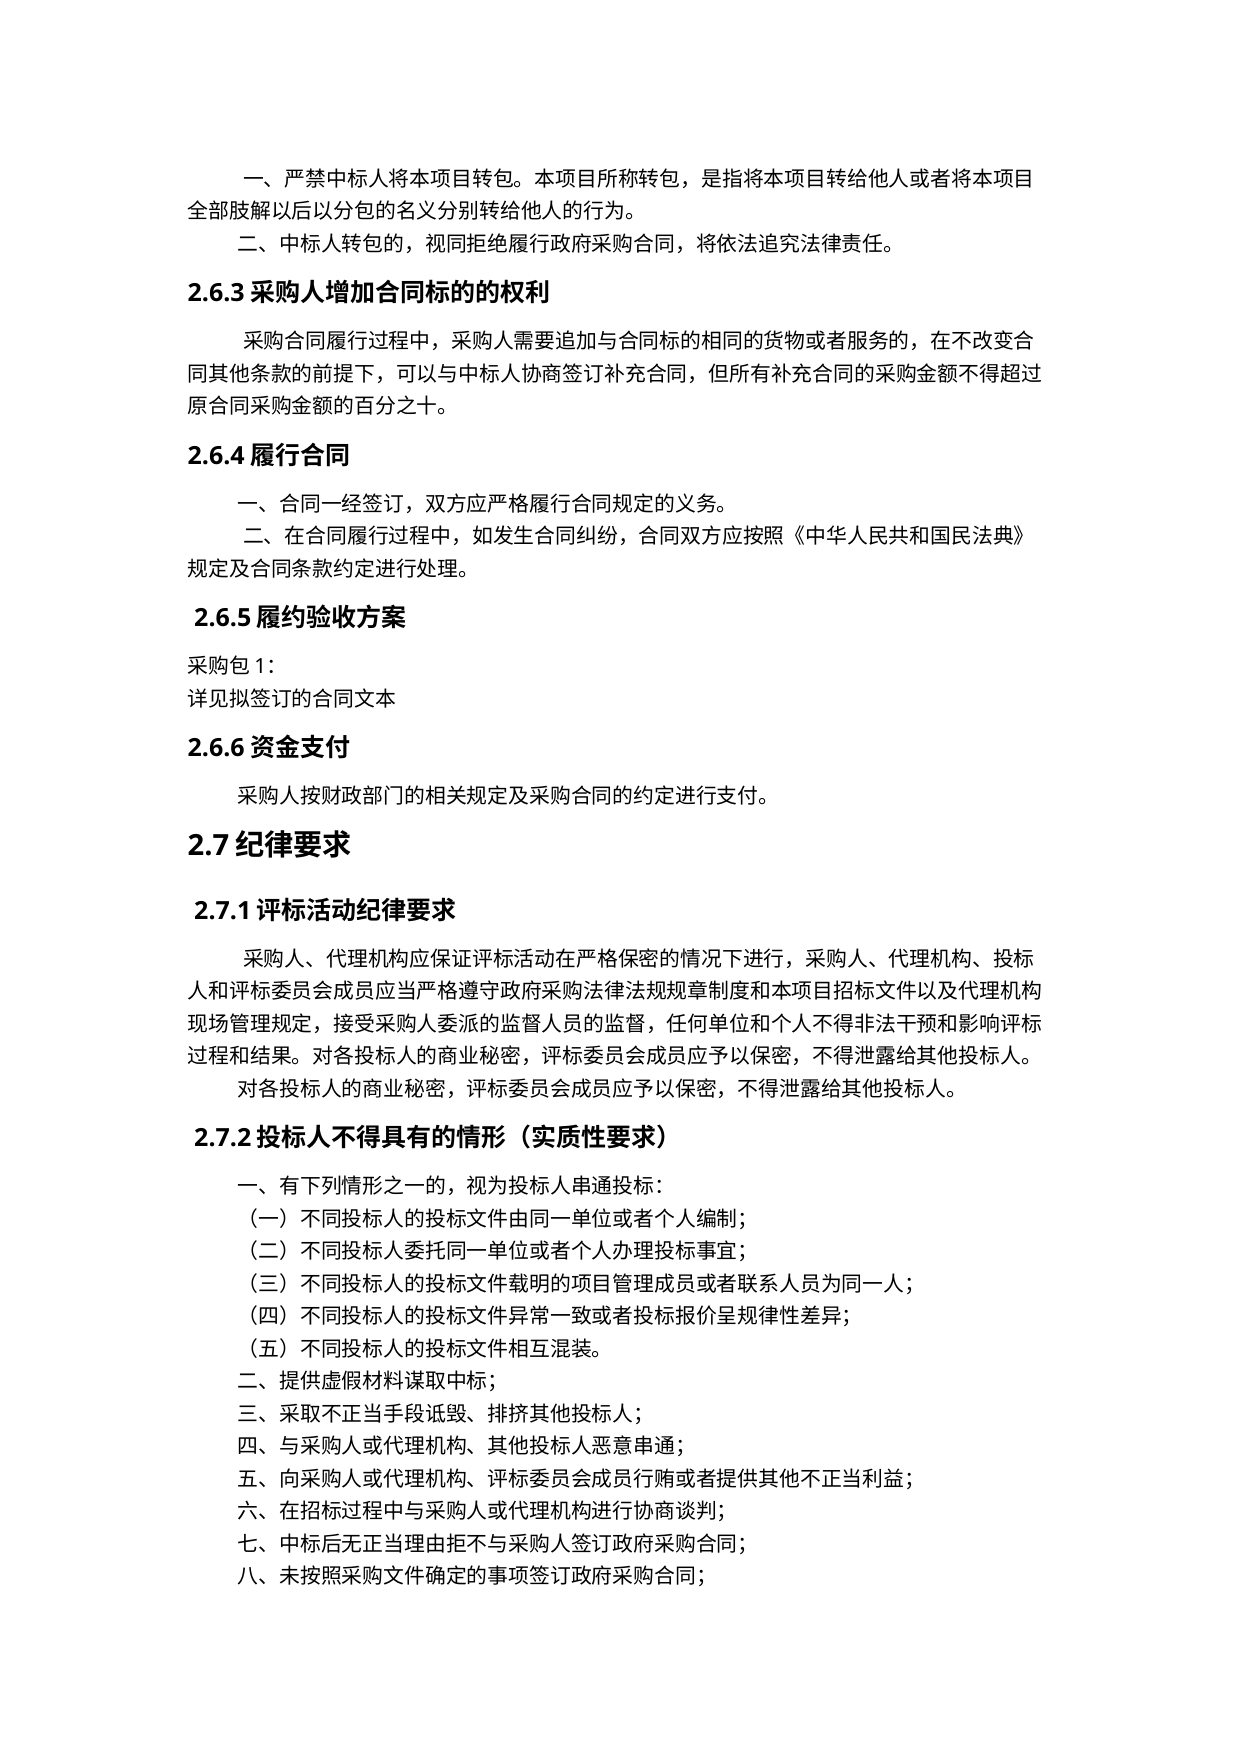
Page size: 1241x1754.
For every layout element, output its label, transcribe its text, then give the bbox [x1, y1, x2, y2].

text 一、有下列情形之一的，视为投标人串通投标： [187, 1169, 1053, 1202]
text 对各投标人的商业秘密，评标委员会成员应予以保密，不得泄露给其他投标人。 [187, 1072, 1053, 1104]
text 详见拟签订的合同文本 [187, 682, 1053, 714]
text （一）不同投标人的投标文件由同一单位或者个人编制； [187, 1202, 1053, 1234]
text 八、未按照采购文件确定的事项签订政府采购合同； [187, 1559, 1053, 1592]
text 2.6.5履约验收方案 [187, 584, 1053, 649]
text 2.7纪律要求 [187, 812, 1053, 877]
text 2.6.4履行合同 [187, 422, 1053, 487]
text 2.7.2投标人不得具有的情形（实质性要求） [187, 1104, 1053, 1169]
text 四、与采购人或代理机构、其他投标人恶意串通； [187, 1429, 1053, 1462]
text 2.7.1评标活动纪律要求 [187, 877, 1053, 942]
text （四）不同投标人的投标文件异常一致或者投标报价呈规律性差异； [187, 1299, 1053, 1332]
text 一、合同一经签订，双方应严格履行合同规定的义务。 [187, 487, 1053, 519]
text （五）不同投标人的投标文件相互混装。 [187, 1332, 1053, 1364]
text 二、在合同履行过程中，如发生合同纠纷，合同双方应按照《中华人民共和国民法典》规定及合同条款约定进行处理。 [187, 519, 1053, 584]
text 2.6.3采购人增加合同标的的权利 [187, 259, 1053, 324]
text 二、中标人转包的，视同拒绝履行政府采购合同，将依法追究法律责任。 [187, 227, 1053, 259]
text 采购包1： [187, 649, 1053, 682]
text （二）不同投标人委托同一单位或者个人办理投标事宜； [187, 1234, 1053, 1267]
text 六、在招标过程中与采购人或代理机构进行协商谈判； [187, 1494, 1053, 1527]
text 采购合同履行过程中，采购人需要追加与合同标的相同的货物或者服务的，在不改变合同其他条款的前提下，可以与中标人协商签订补充合同，但所有补充合同的采购金额不得超过原合同采购金额的百分之十。 [187, 324, 1053, 422]
text 采购人、代理机构应保证评标活动在严格保密的情况下进行，采购人、代理机构、投标人和评标委员会成员应当严格遵守政府采购法律法规规章制度和本项目招标文件以及代理机构现场管理规定，接受采购人委派的监督人员的监督，任何单位和个人不得非法干预和影响评标过程和结果。对各投标人的商业秘密，评标委员会成员应予以保密，不得泄露给其他投标人。 [187, 942, 1053, 1072]
text （三）不同投标人的投标文件载明的项目管理成员或者联系人员为同一人； [187, 1267, 1053, 1299]
text 一、严禁中标人将本项目转包。本项目所称转包，是指将本项目转给他人或者将本项目全部肢解以后以分包的名义分别转给他人的行为。 [187, 162, 1053, 227]
text 五、向采购人或代理机构、评标委员会成员行贿或者提供其他不正当利益； [187, 1462, 1053, 1494]
text 2.6.6资金支付 [187, 714, 1053, 779]
text 七、中标后无正当理由拒不与采购人签订政府采购合同； [187, 1527, 1053, 1559]
text 三、采取不正当手段诋毁、排挤其他投标人； [187, 1397, 1053, 1429]
text 采购人按财政部门的相关规定及采购合同的约定进行支付。 [187, 779, 1053, 812]
text 二、提供虚假材料谋取中标； [187, 1364, 1053, 1397]
